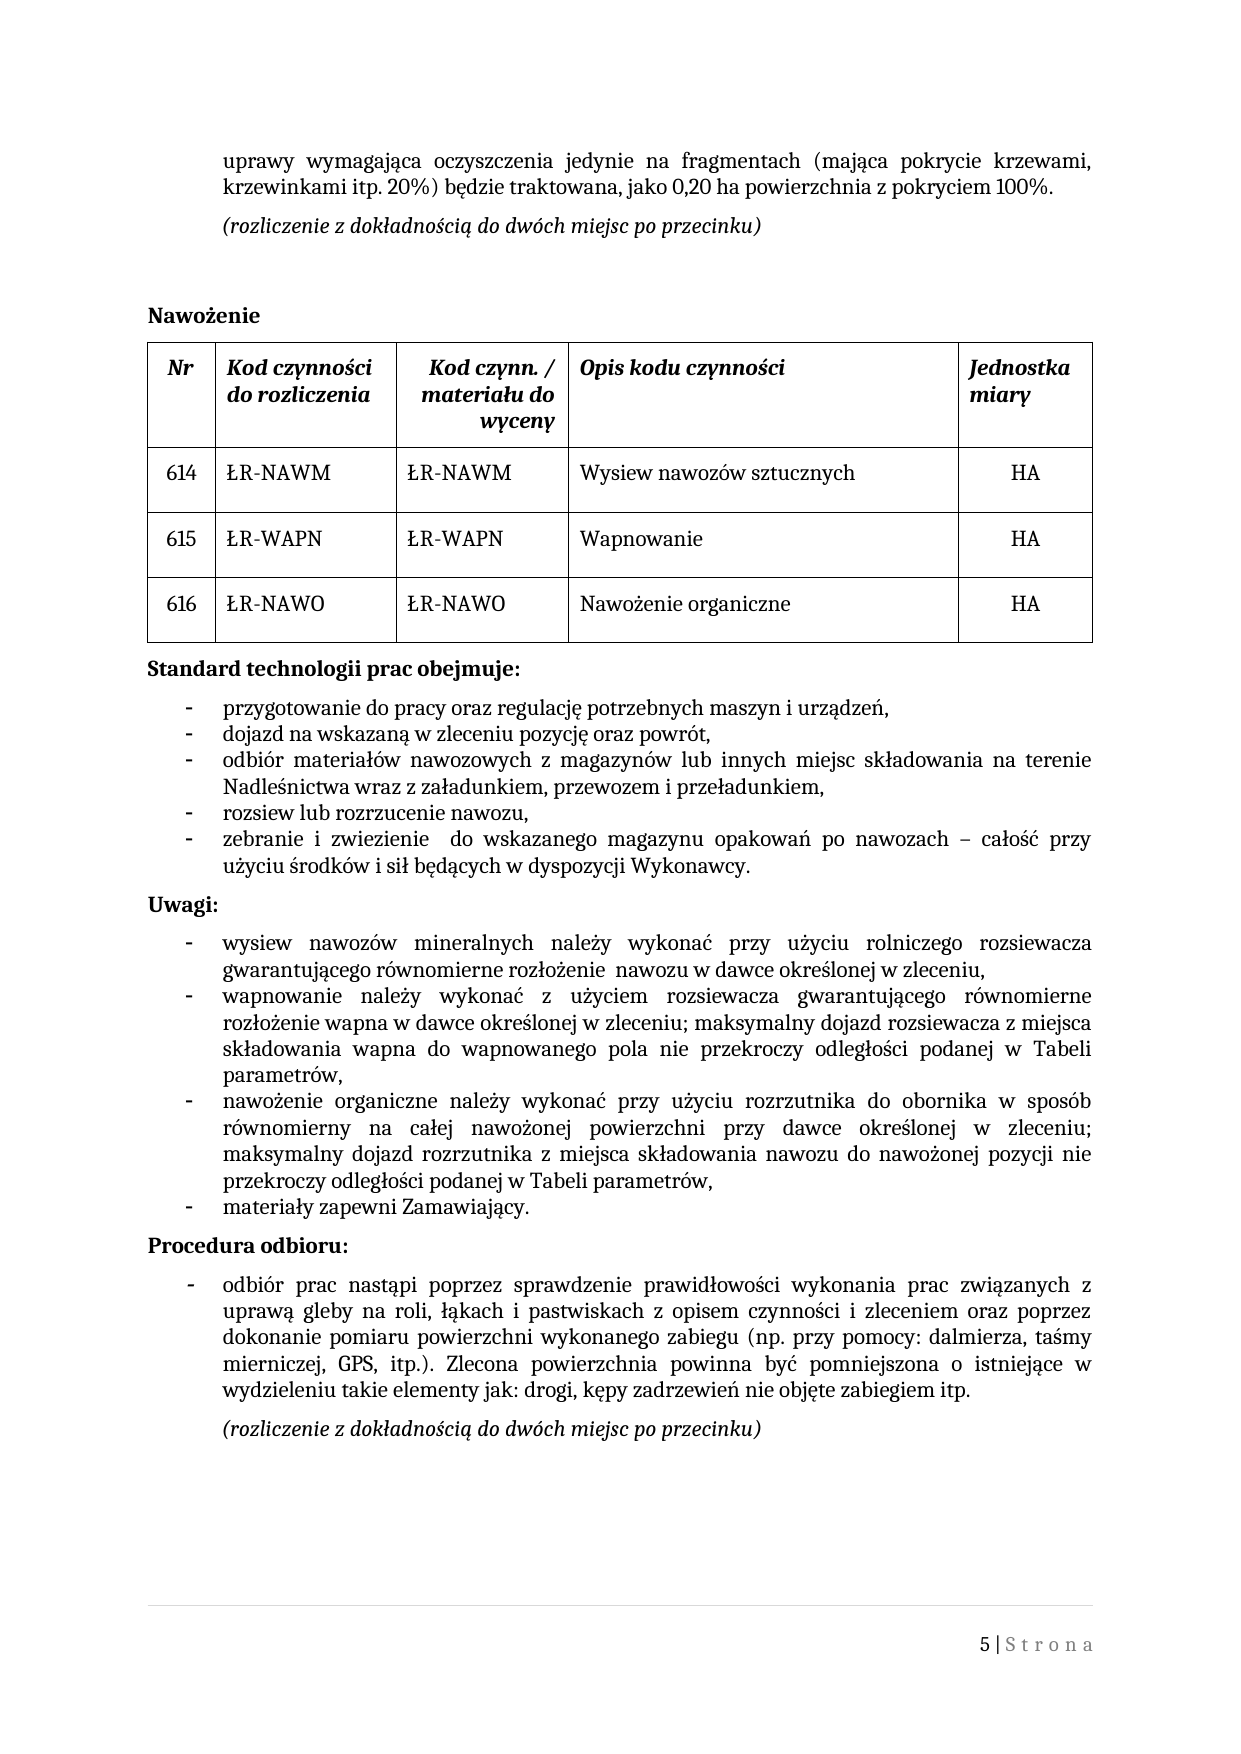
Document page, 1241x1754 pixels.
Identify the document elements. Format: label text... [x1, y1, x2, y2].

table_cell 615 [148, 513, 215, 577]
list dojazd na wskazaną w zleceniu pozycję oraz powrót, [185, 721, 1093, 747]
table_header Kod czynn. / materiału do wyceny [397, 343, 568, 447]
list wapnowanie należy wykonać z użyciem rozsiewacza gwarantującego równomierne rozłożenie wapna w dawce określonej w zleceniu; maksymalny dojazd rozsiewacza z miejsca składowania wapna do wapnowanego pola nie przekroczy odległości podanej w Tabeli parametrów, [185, 983, 1093, 1088]
table_cell ŁR-WAPN [397, 513, 568, 577]
list rozsiew lub rozrzucenie nawozu, [185, 800, 1093, 826]
table_header Nr [148, 343, 215, 447]
table_cell ŁR-NAWM [397, 448, 568, 512]
text Standard technologii prac obejmuje: [148, 656, 1093, 682]
list materiały zapewni Zamawiający. [185, 1194, 1093, 1220]
table_cell ŁR-NAWM [216, 448, 396, 512]
list zebranie i zwiezienie do wskazanego magazynu opakowań po nawozach – całość przy użyciu środków i sił będących w dyspozycji Wykonawcy. [185, 826, 1093, 879]
table_header Kod czynności do rozliczenia [216, 343, 396, 447]
text Nawożenie [148, 303, 1093, 329]
table_cell 616 [148, 578, 215, 642]
table_cell Nawożenie organiczne [569, 578, 958, 642]
table_cell ŁR-NAWO [397, 578, 568, 642]
table_cell HA [959, 513, 1092, 577]
table_cell 614 [148, 448, 215, 512]
text (rozliczenie z dokładnością do dwóch miejsc po przecinku) [148, 1416, 1093, 1442]
table_cell Wapnowanie [569, 513, 958, 577]
list nawożenie organiczne należy wykonać przy użyciu rozrzutnika do obornika w sposób równomierny na całej nawożonej powierzchni przy dawce określonej w zleceniu; maksymalny dojazd rozrzutnika z miejsca składowania nawozu do nawożonej pozycji nie przekroczy odległości podanej w Tabeli parametrów, [185, 1088, 1093, 1194]
text Uwagi: [148, 891, 1093, 918]
list odbiór materiałów nawozowych z magazynów lub innych miejsc składowania na terenie Nadleśnictwa wraz z załadunkiem, przewozem i przeładunkiem, [185, 747, 1093, 800]
table_cell Wysiew nawozów sztucznych [569, 448, 958, 512]
list odbiór prac nastąpi poprzez sprawdzenie prawidłowości wykonania prac związanych z uprawą gleby na roli, łąkach i pastwiskach z opisem czynności i zleceniem oraz poprzez dokonanie pomiaru powierzchni wykonanego zabiegu (np. przy pomocy: dalmierza, taśmy mierniczej, GPS, itp.). Zlecona powierzchnia powinna być pomniejszona o istniejące w wydzieleniu takie elementy jak: drogi, kępy zadrzewień nie objęte zabiegiem itp. [185, 1271, 1093, 1403]
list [185, 148, 1093, 200]
list wysiew nawozów mineralnych należy wykonać przy użyciu rolniczego rozsiewacza gwarantującego równomierne rozłożenie nawozu w dawce określonej w zleceniu, [185, 930, 1093, 983]
text Procedura odbioru: [148, 1233, 1093, 1259]
table_cell ŁR-WAPN [216, 513, 396, 577]
table_header Jednostka miary [959, 343, 1092, 447]
table_cell HA [959, 578, 1092, 642]
text (rozliczenie z dokładnością do dwóch miejsc po przecinku) [148, 213, 1093, 239]
table_header Opis kodu czynności [569, 343, 958, 447]
list przygotowanie do pracy oraz regulację potrzebnych maszyn i urządzeń, [185, 694, 1093, 721]
table_cell ŁR-NAWO [216, 578, 396, 642]
table_cell HA [959, 448, 1092, 512]
